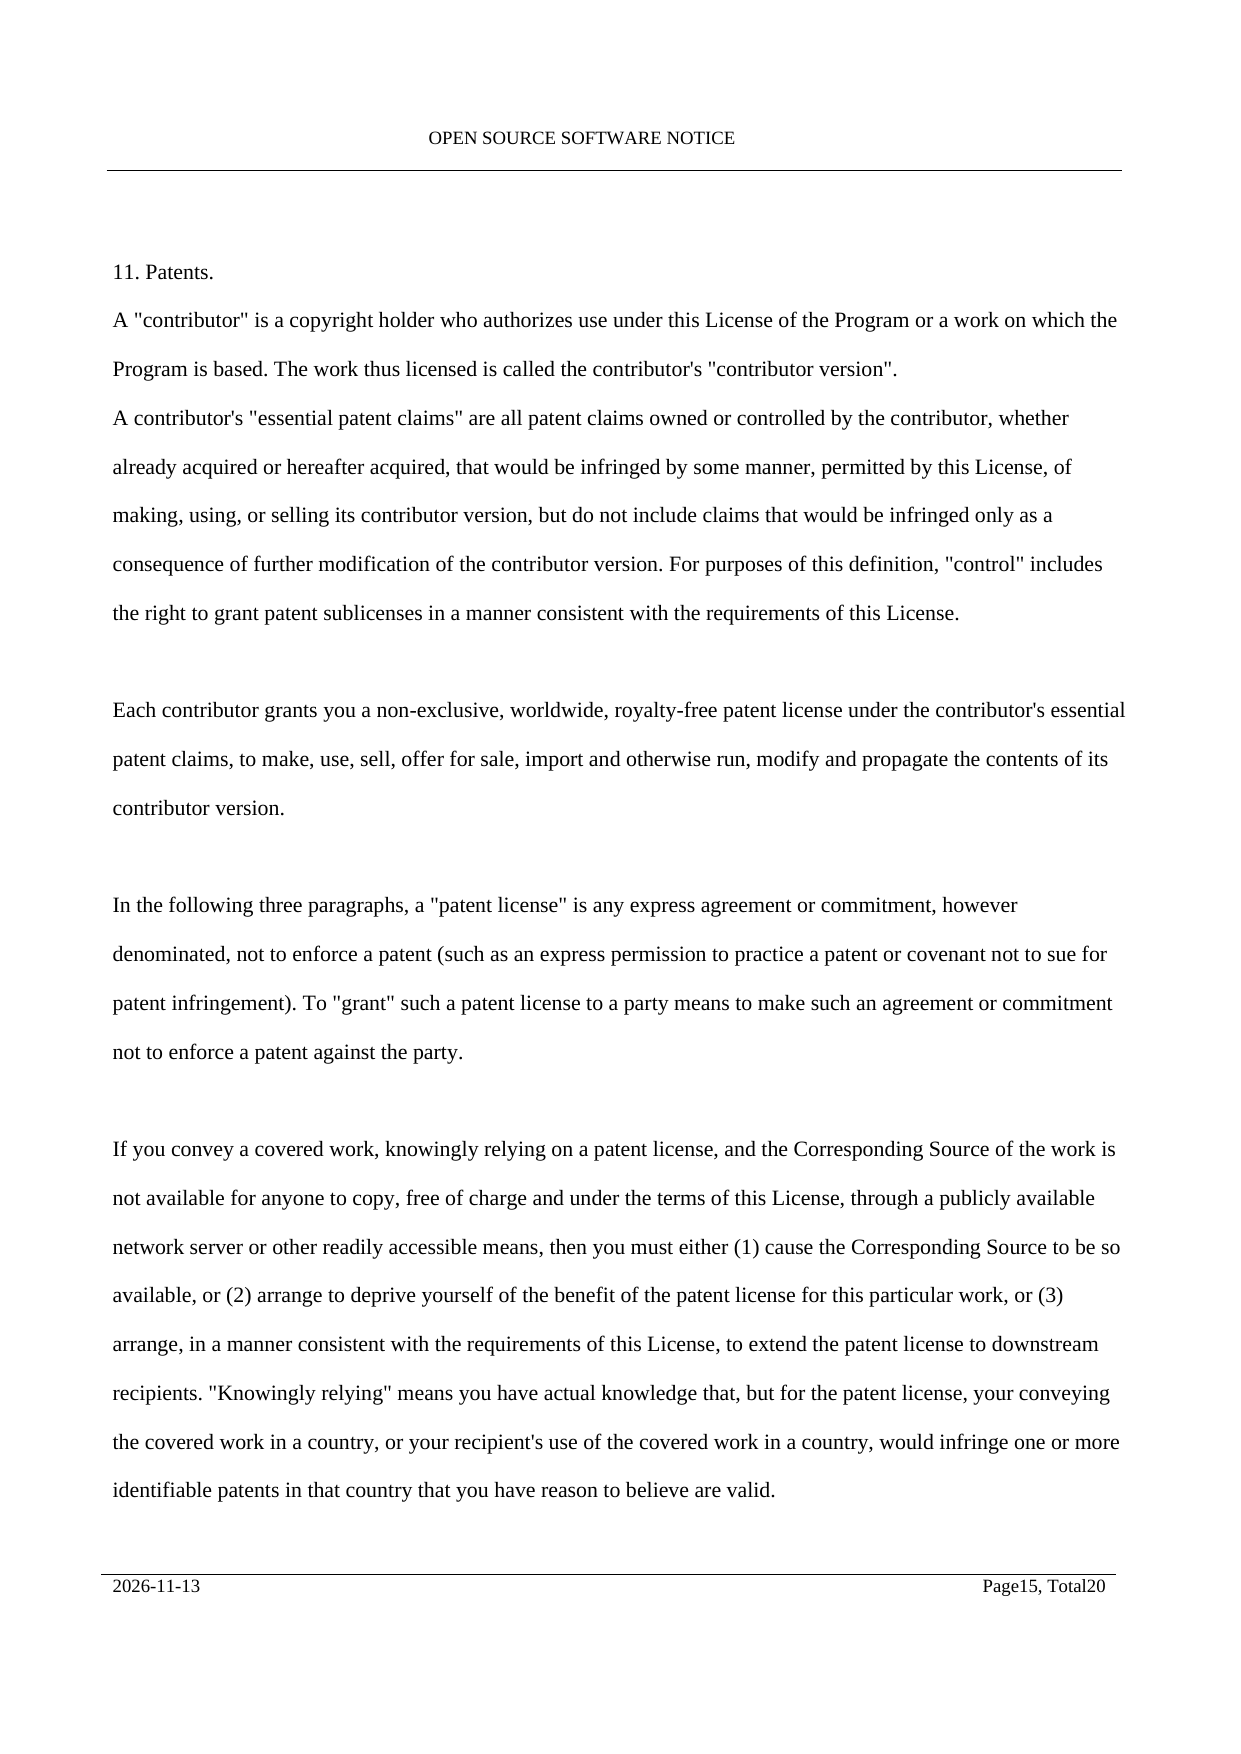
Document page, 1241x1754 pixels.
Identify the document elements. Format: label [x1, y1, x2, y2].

text [112, 206, 1128, 1506]
